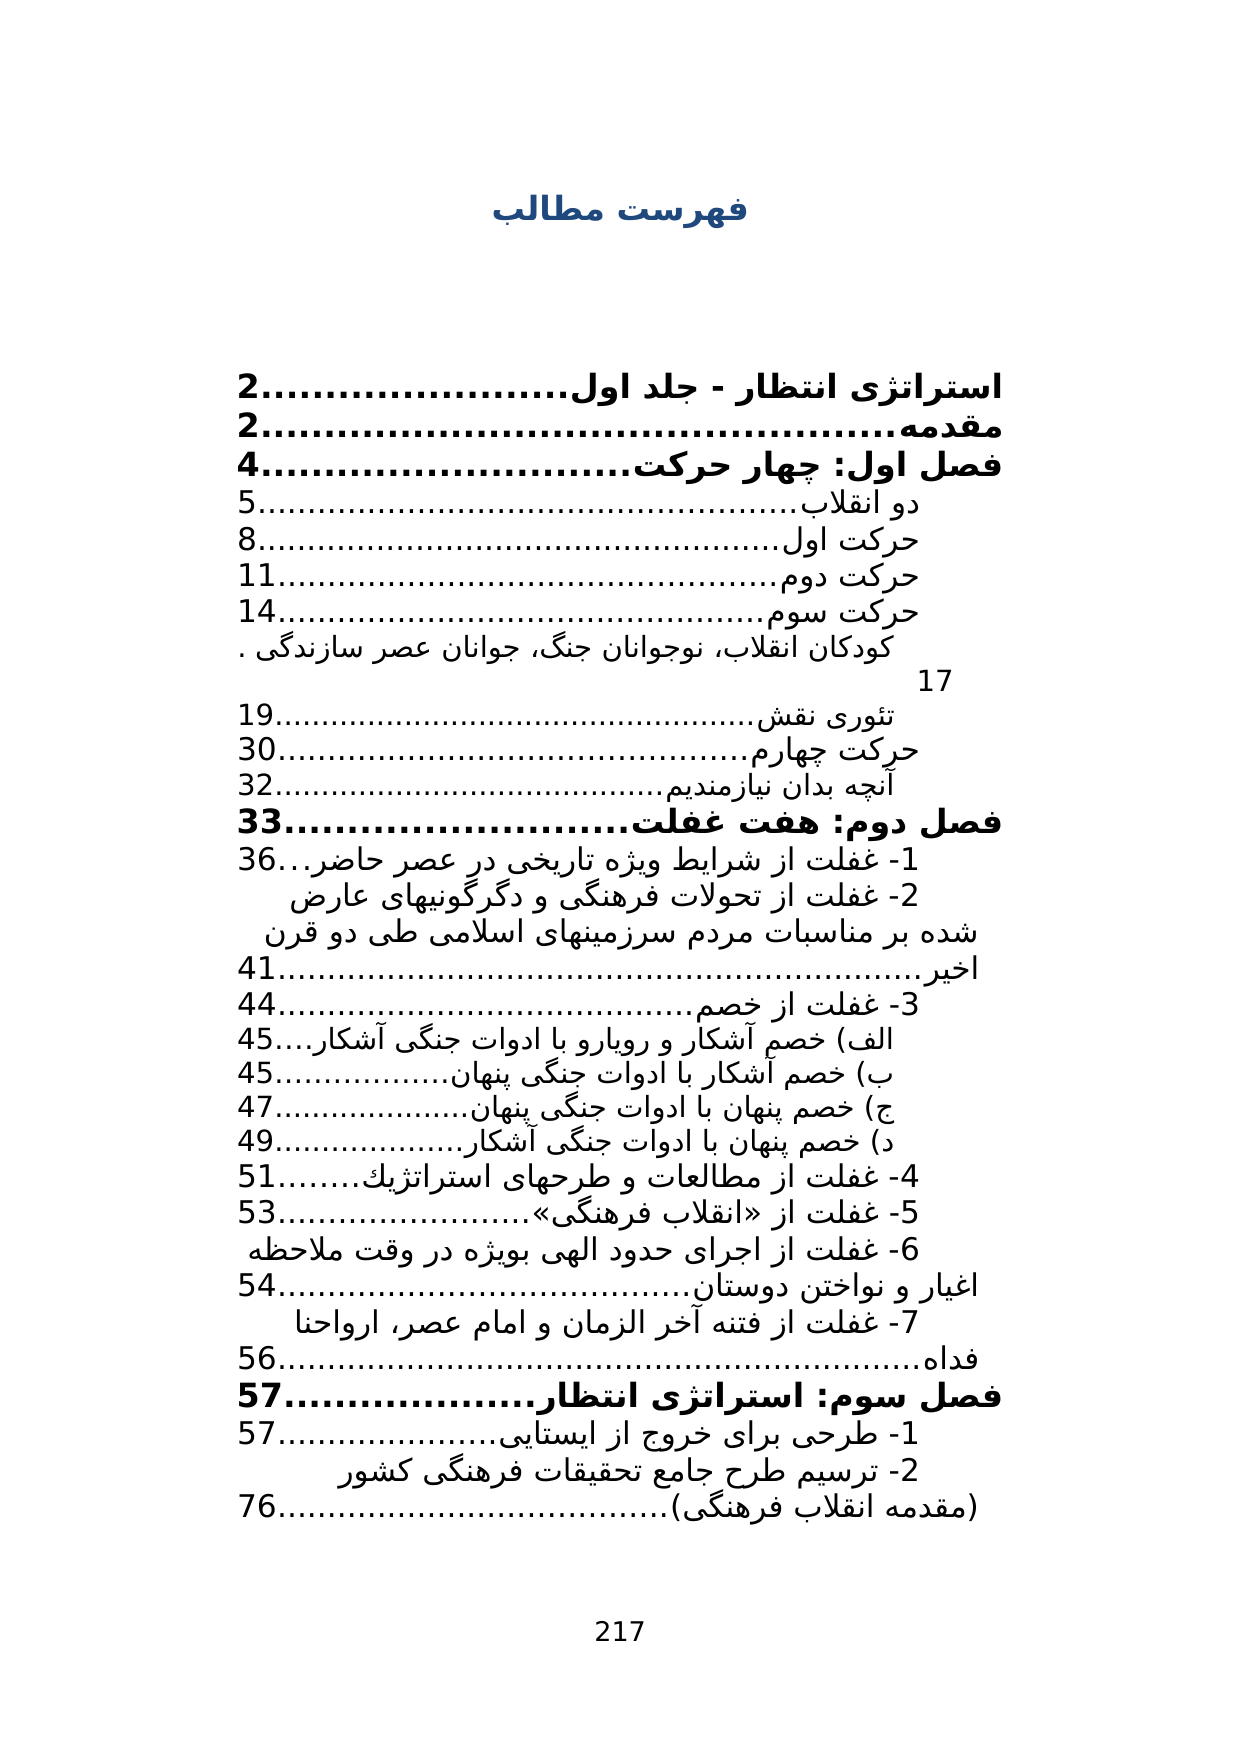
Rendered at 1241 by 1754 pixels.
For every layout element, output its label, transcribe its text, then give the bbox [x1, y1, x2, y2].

subtitle فهرست مطالب [236, 190, 1004, 228]
